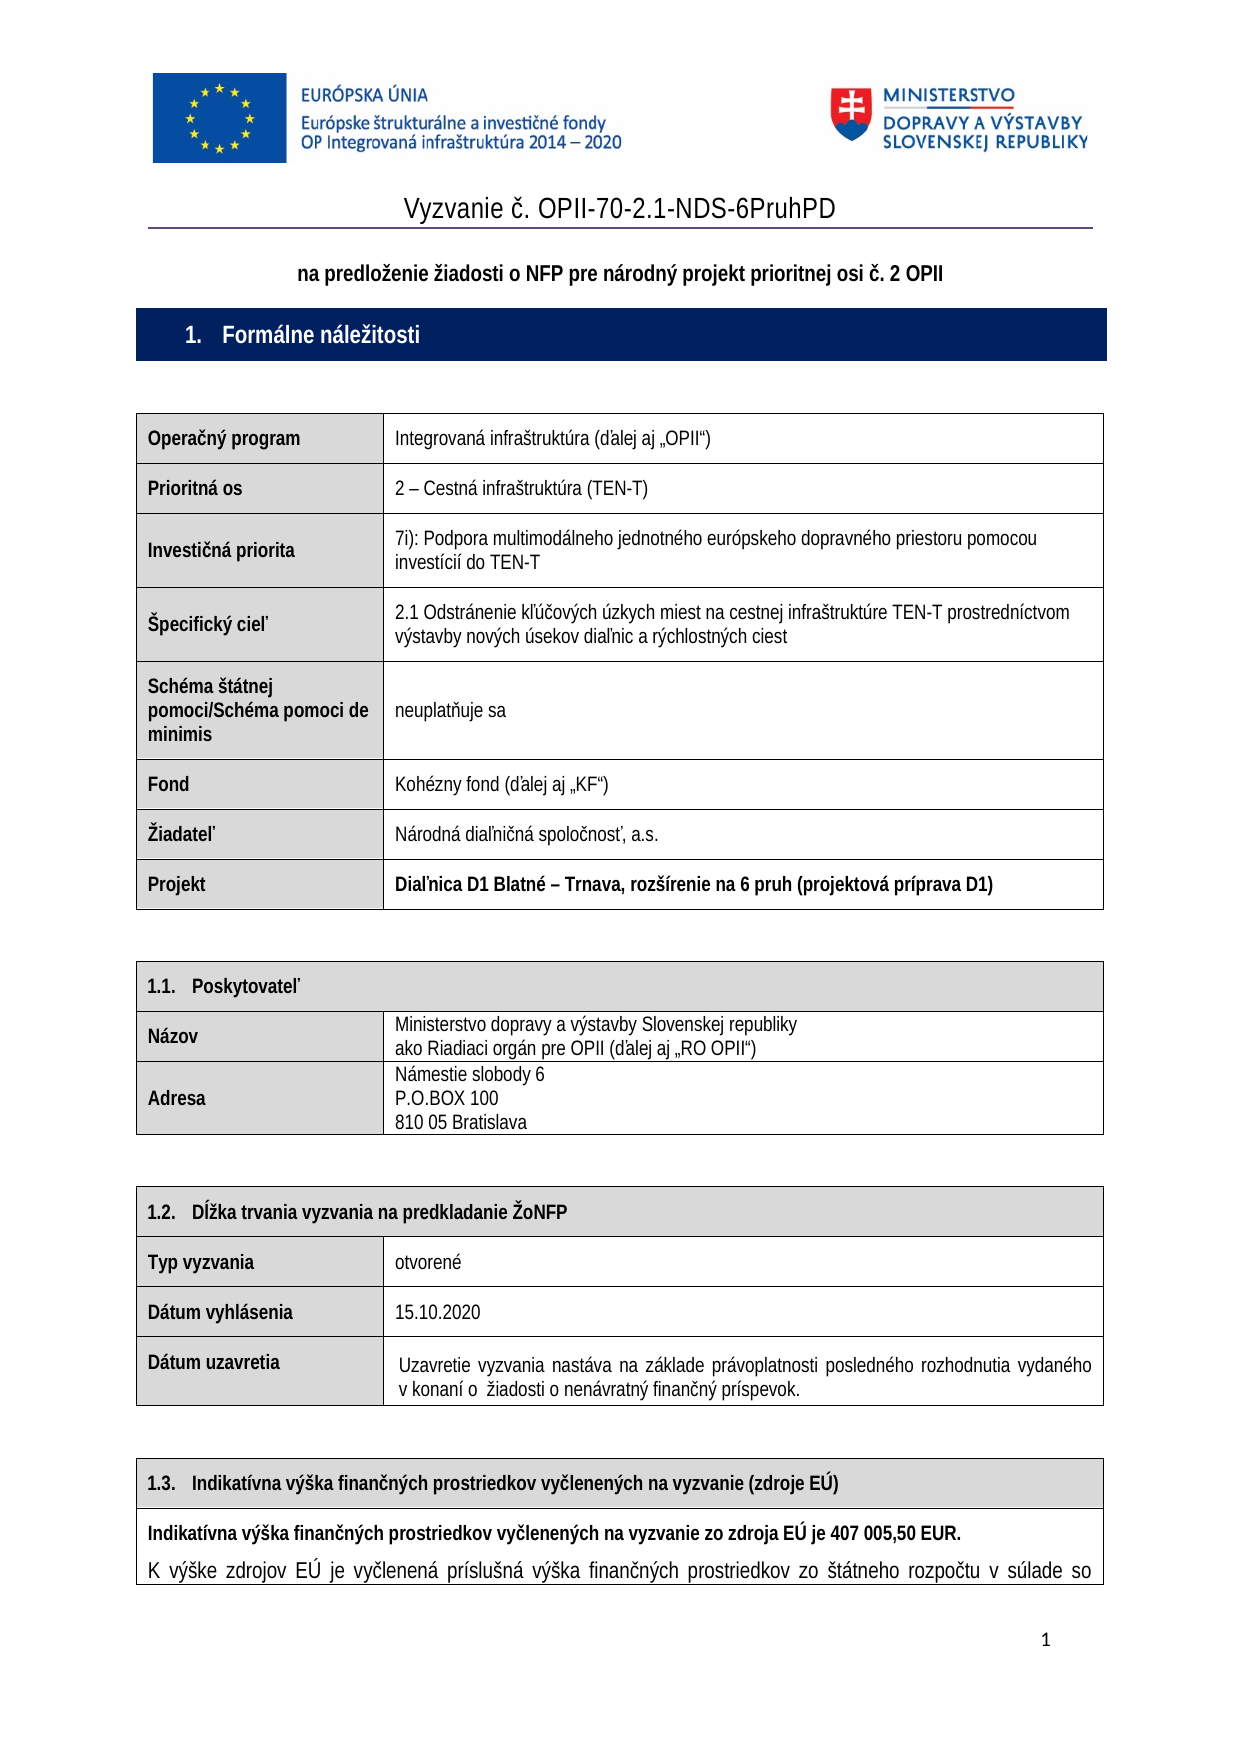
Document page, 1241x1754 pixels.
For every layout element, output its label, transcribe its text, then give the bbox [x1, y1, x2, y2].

table_cell Námestie slobody 6 P.O.BOX 100 810 05 Bratislava [384, 1062, 1103, 1134]
table_cell 15.10.2020 [384, 1287, 1103, 1336]
table_cell Dátum uzavretia [137, 1337, 383, 1405]
table_header Dĺžka trvania vyzvania na predkladanie ŽoNFP [137, 1187, 1103, 1236]
table_cell Adresa [137, 1062, 383, 1134]
table_header Formálne náležitosti [136, 308, 1107, 361]
table_header Poskytovateľ [137, 962, 1103, 1011]
picture [152, 73, 1088, 163]
table_cell 7i): Podpora multimodálneho jednotného európskeho dopravného priestoru pomocou investícií do TEN-T [384, 514, 1103, 587]
table_cell Národná diaľničná spoločnosť, a.s. [384, 810, 1103, 858]
table_cell Diaľnica D1 Blatné – Trnava, rozšírenie na 6 pruh (projektová príprava D1) [384, 860, 1103, 908]
table_cell Dátum vyhlásenia [137, 1287, 383, 1336]
title Vyzvanie č. OPII-70-2.1-NDS-6PruhPD [148, 192, 1093, 227]
table_cell otvorené [384, 1237, 1103, 1286]
table_cell 2 – Cestná infraštruktúra (TEN-T) [384, 464, 1103, 513]
table_cell 2.1 Odstránenie kľúčových úzkych miest na cestnej infraštruktúre TEN-T prostredníctvom výstavby nových úsekov diaľnic a rýchlostných ciest [384, 588, 1103, 661]
table_cell Kohézny fond (ďalej aj „KF“) [384, 760, 1103, 808]
table_cell Projekt [137, 860, 383, 908]
table_cell Investičná priorita [137, 514, 383, 587]
table_cell Ministerstvo dopravy a výstavby Slovenskej republiky ako Riadiaci orgán pre OPII (ďalej aj „RO OPII“) [384, 1012, 1103, 1061]
table_cell neuplatňuje sa [384, 662, 1103, 758]
table_header Integrovaná infraštruktúra (ďalej aj „OPII“) [384, 414, 1103, 463]
table_cell Prioritná os [137, 464, 383, 513]
text na predloženie žiadosti o NFP pre národný projekt prioritnej osi č. 2 OPII [148, 260, 1093, 287]
table_cell Uzavretie vyzvania nastáva na základe právoplatnosti posledného rozhodnutia vydaného v konaní o žiadosti o nenávratný finančný príspevok. [384, 1337, 1103, 1405]
table_header Operačný program [137, 414, 383, 463]
table_cell Fond [137, 760, 383, 808]
table_cell Názov [137, 1012, 383, 1061]
table_cell Typ vyzvania [137, 1237, 383, 1286]
table_header Indikatívna výška finančných prostriedkov vyčlenených na vyzvanie (zdroje EÚ) [137, 1459, 1103, 1507]
table_cell Špecifický cieľ [137, 588, 383, 661]
table_cell Žiadateľ [137, 810, 383, 858]
table_cell Schéma štátnej pomoci/Schéma pomoci de minimis [137, 662, 383, 758]
